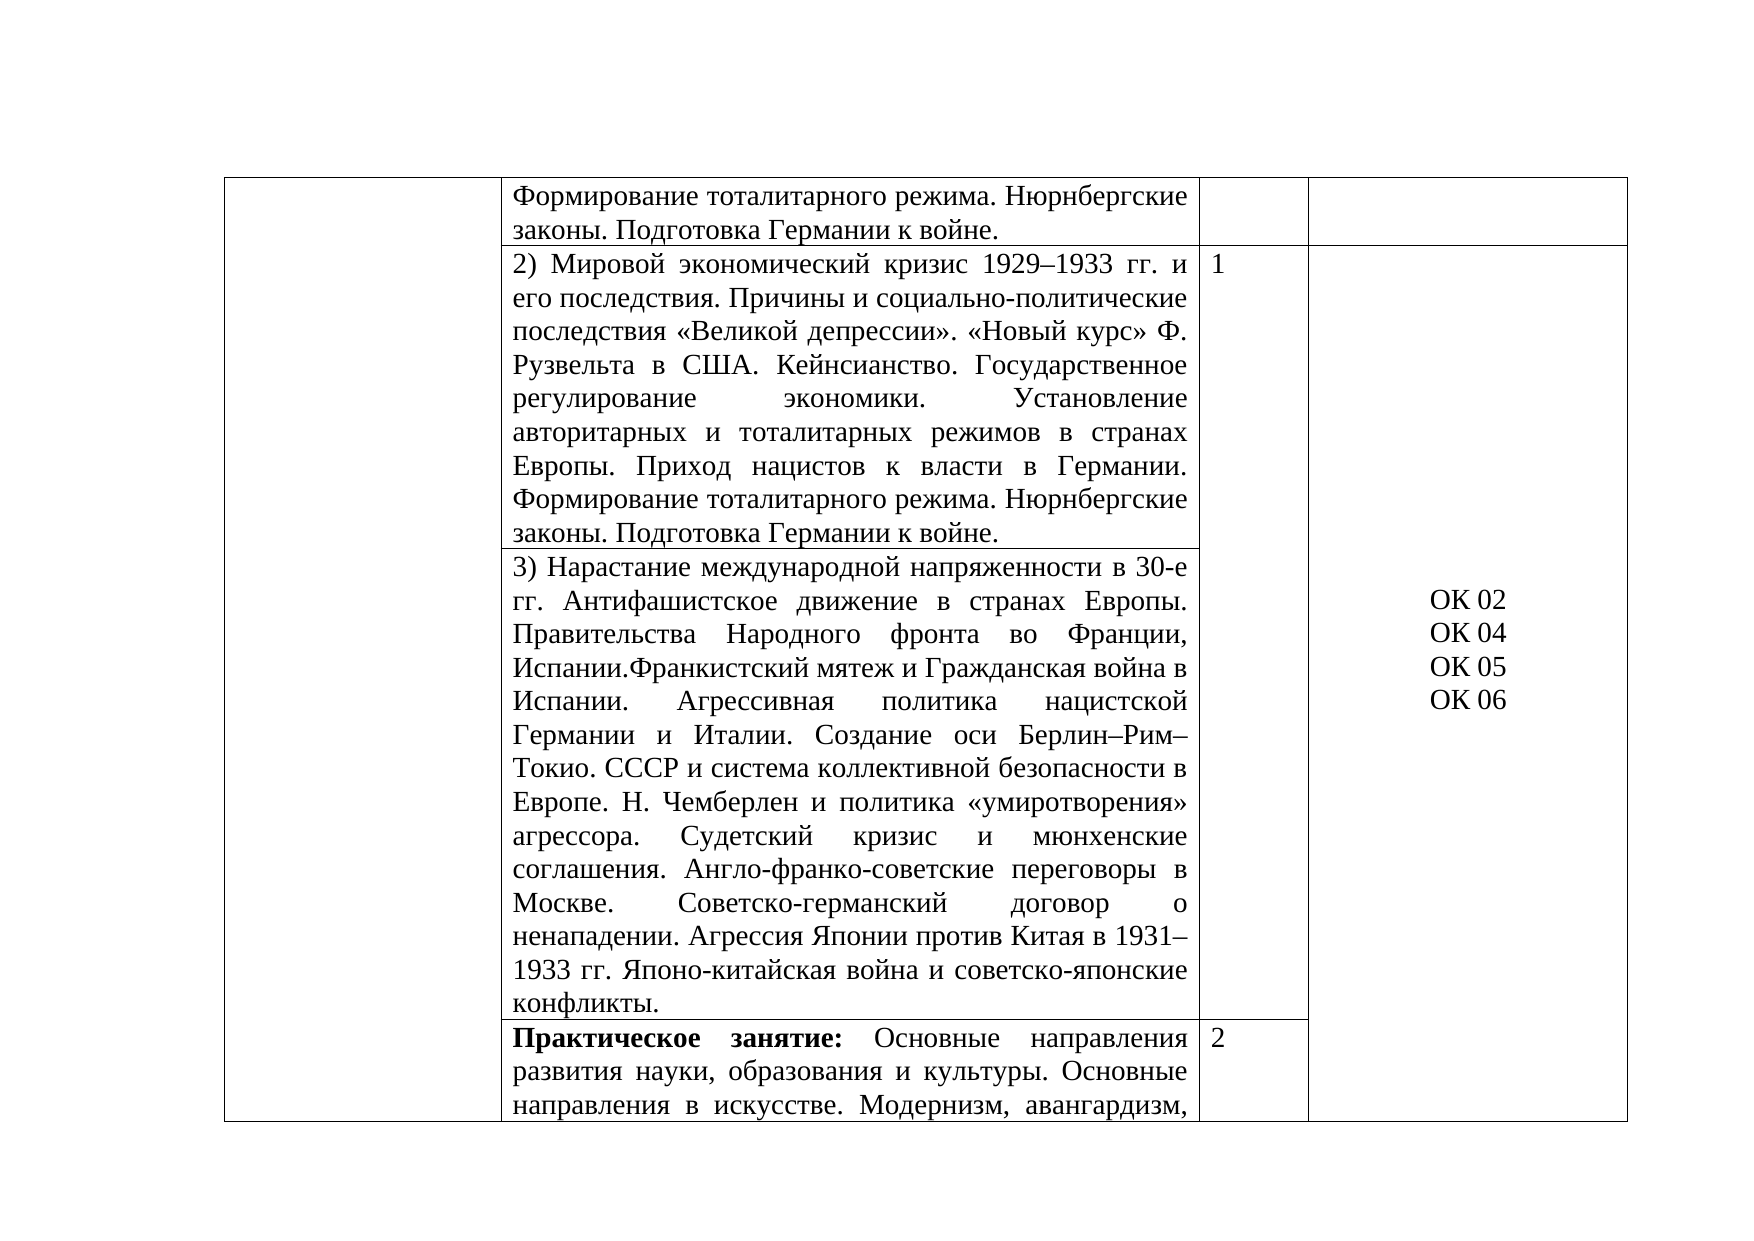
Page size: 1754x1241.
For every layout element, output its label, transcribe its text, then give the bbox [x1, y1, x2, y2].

table_cell 2) Мировой экономический кризис 1929–1933 гг. и его последствия. Причины и социально-политические последствия «Великой депрессии». «Новый курс» Ф. Рузвельта в США. Кейнсианство. Государственное регулирование экономики. Установление авторитарных и тоталитарных режимов в странах Европы. Приход нацистов к власти в Германии. Формирование тоталитарного режима. Нюрнбергские законы. Подготовка Германии к войне. [502, 246, 1199, 548]
table_cell 1 [1200, 178, 1308, 245]
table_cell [1309, 178, 1627, 245]
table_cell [502, 1020, 1199, 1121]
table_cell 3) Нарастание международной напряженности в 30-е гг. Антифашистское движение в странах Европы. Правительства Народного фронта во Франции, Испании.Франкистский мятеж и Гражданская война в Испании. Агрессивная политика нацистской Германии и Италии. Создание оси Берлин–Рим–Токио. СССР и система коллективной безопасности в Европе. Н. Чемберлен и политика «умиротворения» агрессора. Судетский кризис и мюнхенские соглашения. Англо-франко-советские переговоры в Москве. Советско-германский договор о ненападении. Агрессия Японии против Китая в 1931–1933 гг. Японо-китайская война и советско-японские конфликты. [502, 549, 1199, 1019]
table_cell ОК 02 ОК 04 ОК 05 ОК 06 [1309, 246, 1627, 1121]
table_cell 1 [1200, 246, 1308, 1019]
table_cell 2 [1200, 1020, 1308, 1121]
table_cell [502, 178, 1199, 245]
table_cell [225, 178, 501, 1121]
